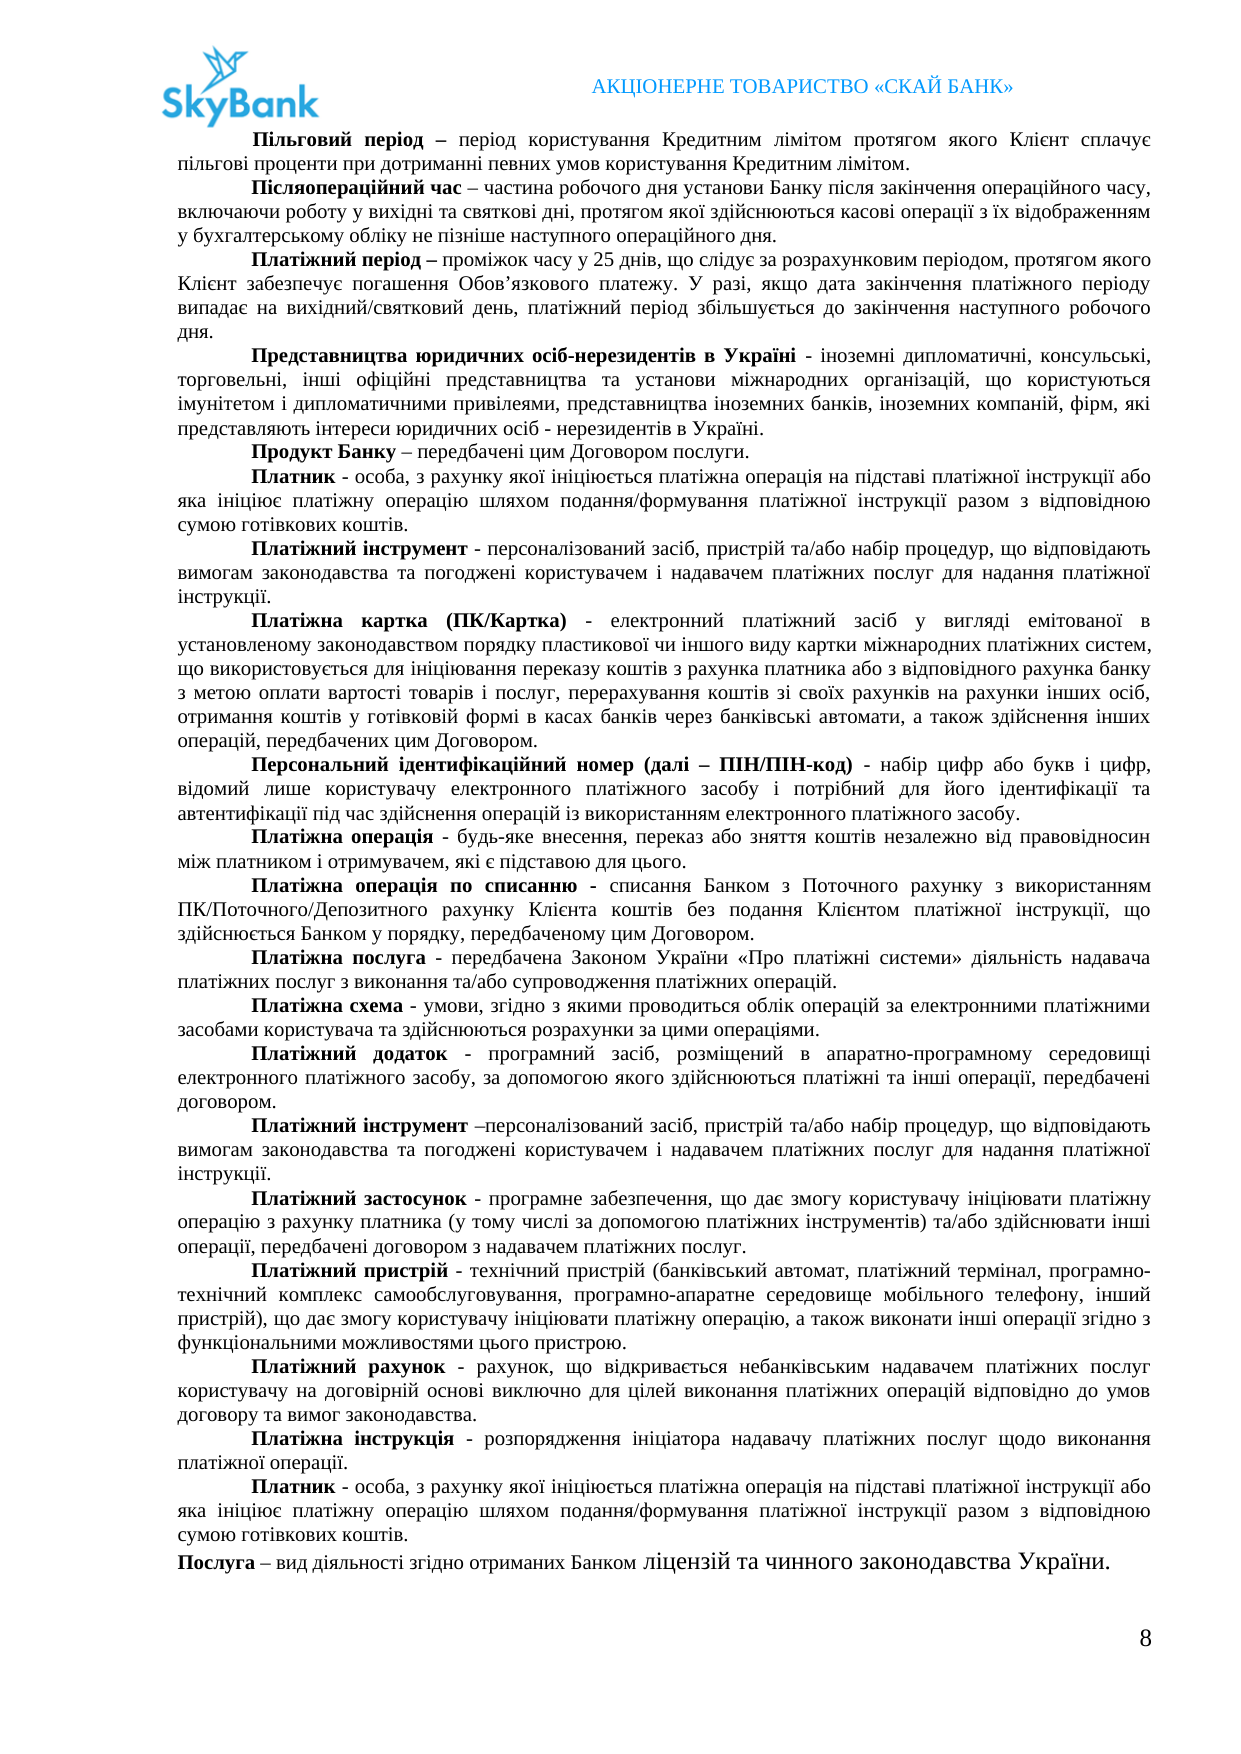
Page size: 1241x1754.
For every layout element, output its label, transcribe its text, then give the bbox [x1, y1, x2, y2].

text Персональний ідентифікаційний номер (далі – ПІН/ПІН-код) - набір цифр або букв і цифр, відомий лише користувачу електронного платіжного засобу і потрібний для його ідентифікації та автентифікації під час здійснення операцій із використанням електронного платіжного засобу. [177, 752, 1152, 824]
text Платіжний пристрій - технічний пристрій (банківський автомат, платіжний термінал, програмно-технічний комплекс самообслуговування, програмно-апаратне середовище мобільного телефону, інший пристрій), що дає змогу користувачу ініціювати платіжну операцію, а також виконати інші операції згідно з функціональними можливостями цього пристрою. [177, 1258, 1152, 1354]
text Платник - особа, з рахунку якої ініціюється платіжна операція на підставі платіжної інструкції або яка ініціює платіжну операцію шляхом подання/формування платіжної інструкції разом з відповідною сумою готівкових коштів. [177, 463, 1152, 536]
text Продукт Банку – передбачені цим Договором послуги. [177, 439, 1152, 463]
text Платіжна картка (ПК/Картка) - електронний платіжний засіб у вигляді емітованої в установленому законодавством порядку пластикової чи іншого виду картки міжнародних платіжних систем, що використовується для ініціювання переказу коштів з рахунка платника або з відповідного рахунка банку з метою оплати вартості товарів і послуг, перерахування коштів зі своїх рахунків на рахунки інших осіб, отримання коштів у готівковій формі в касах банків через банківські автомати, а також здійснення інших операцій, передбачених цим Договором. [177, 608, 1152, 752]
text Післяопераційний час – частина робочого дня установи Банку після закінчення операційного часу, включаючи роботу у вихідні та святкові дні, протягом якої здійснюються касові операції з їх відображенням у бухгалтерському обліку не пізніше наступного операційного дня. [177, 175, 1152, 247]
text Представництва юридичних осіб-нерезидентів в Україні - іноземні дипломатичні, консульські, торговельні, інші офіційні представництва та установи міжнародних організацій, що користуються імунітетом і дипломатичними привілеями, представництва іноземних банків, іноземних компаній, фірм, які представляють інтереси юридичних осіб - нерезидентів в Україні. [177, 343, 1152, 439]
text Платіжна інструкція - розпорядження ініціатора надавачу платіжних послуг щодо виконання платіжної операції. [177, 1426, 1152, 1474]
text Платіжна операція - будь-яке внесення, переказ або зняття коштів незалежно від правовідносин між платником і отримувачем, які є підставою для цього. [177, 824, 1152, 873]
picture [142, 35, 349, 140]
text Платник - особа, з рахунку якої ініціюється платіжна операція на підставі платіжної інструкції або яка ініціює платіжну операцію шляхом подання/формування платіжної інструкції разом з відповідною сумою готівкових коштів. [177, 1474, 1152, 1546]
text Платіжний рахунок - рахунок, що відкривається небанківським надавачем платіжних послуг користувачу на договірній основі виключно для цілей виконання платіжних операцій відповідно до умов договору та вимог законодавства. [177, 1354, 1152, 1426]
text Платіжний період – проміжок часу у 25 днів, що слідує за розрахунковим періодом, протягом якого Клієнт забезпечує погашення Обов’язкового платежу. У разі, якщо дата закінчення платіжного періоду випадає на вихідний/святковий день, платіжний період збільшується до закінчення наступного робочого дня. [177, 247, 1152, 343]
text Послуга – вид діяльності згідно отриманих Банком ліцензій та чинного законодавства України. [177, 1546, 1152, 1575]
text Платіжний інструмент - персоналізований засіб, пристрій та/або набір процедур, що відповідають вимогам законодавства та погоджені користувачем і надавачем платіжних послуг для надання платіжної інструкції. [177, 536, 1152, 608]
text Платіжний застосунок - програмне забезпечення, що дає змогу користувачу ініціювати платіжну операцію з рахунку платника (у тому числі за допомогою платіжних інструментів) та/або здійснювати інші операції, передбачені договором з надавачем платіжних послуг. [177, 1185, 1152, 1258]
text Платіжна послуга - передбачена Законом України «Про платіжні системи» діяльність надавача платіжних послуг з виконання та/або супроводження платіжних операцій. [177, 945, 1152, 993]
text Платіжний додаток - програмний засіб, розміщений в апаратно-програмному середовищі електронного платіжного засобу, за допомогою якого здійснюються платіжні та інші операції, передбачені договором. [177, 1041, 1152, 1113]
text Платіжна операція по списанню - списання Банком з Поточного рахунку з використанням ПК/Поточного/Депозитного рахунку Клієнта коштів без подання Клієнтом платіжної інструкції, що здійснюється Банком у порядку, передбаченому цим Договором. [177, 873, 1152, 945]
text Платіжна схема - умови, згідно з якими проводиться облік операцій за електронними платіжними засобами користувача та здійснюються розрахунки за цими операціями. [177, 993, 1152, 1041]
text Пільговий період – період користування Кредитним лімітом протягом якого Клієнт сплачує пільгові проценти при дотриманні певних умов користування Кредитним лімітом. [177, 127, 1152, 175]
text Платіжний інструмент –персоналізований засіб, пристрій та/або набір процедур, що відповідають вимогам законодавства та погоджені користувачем і надавачем платіжних послуг для надання платіжної інструкції. [177, 1113, 1152, 1185]
